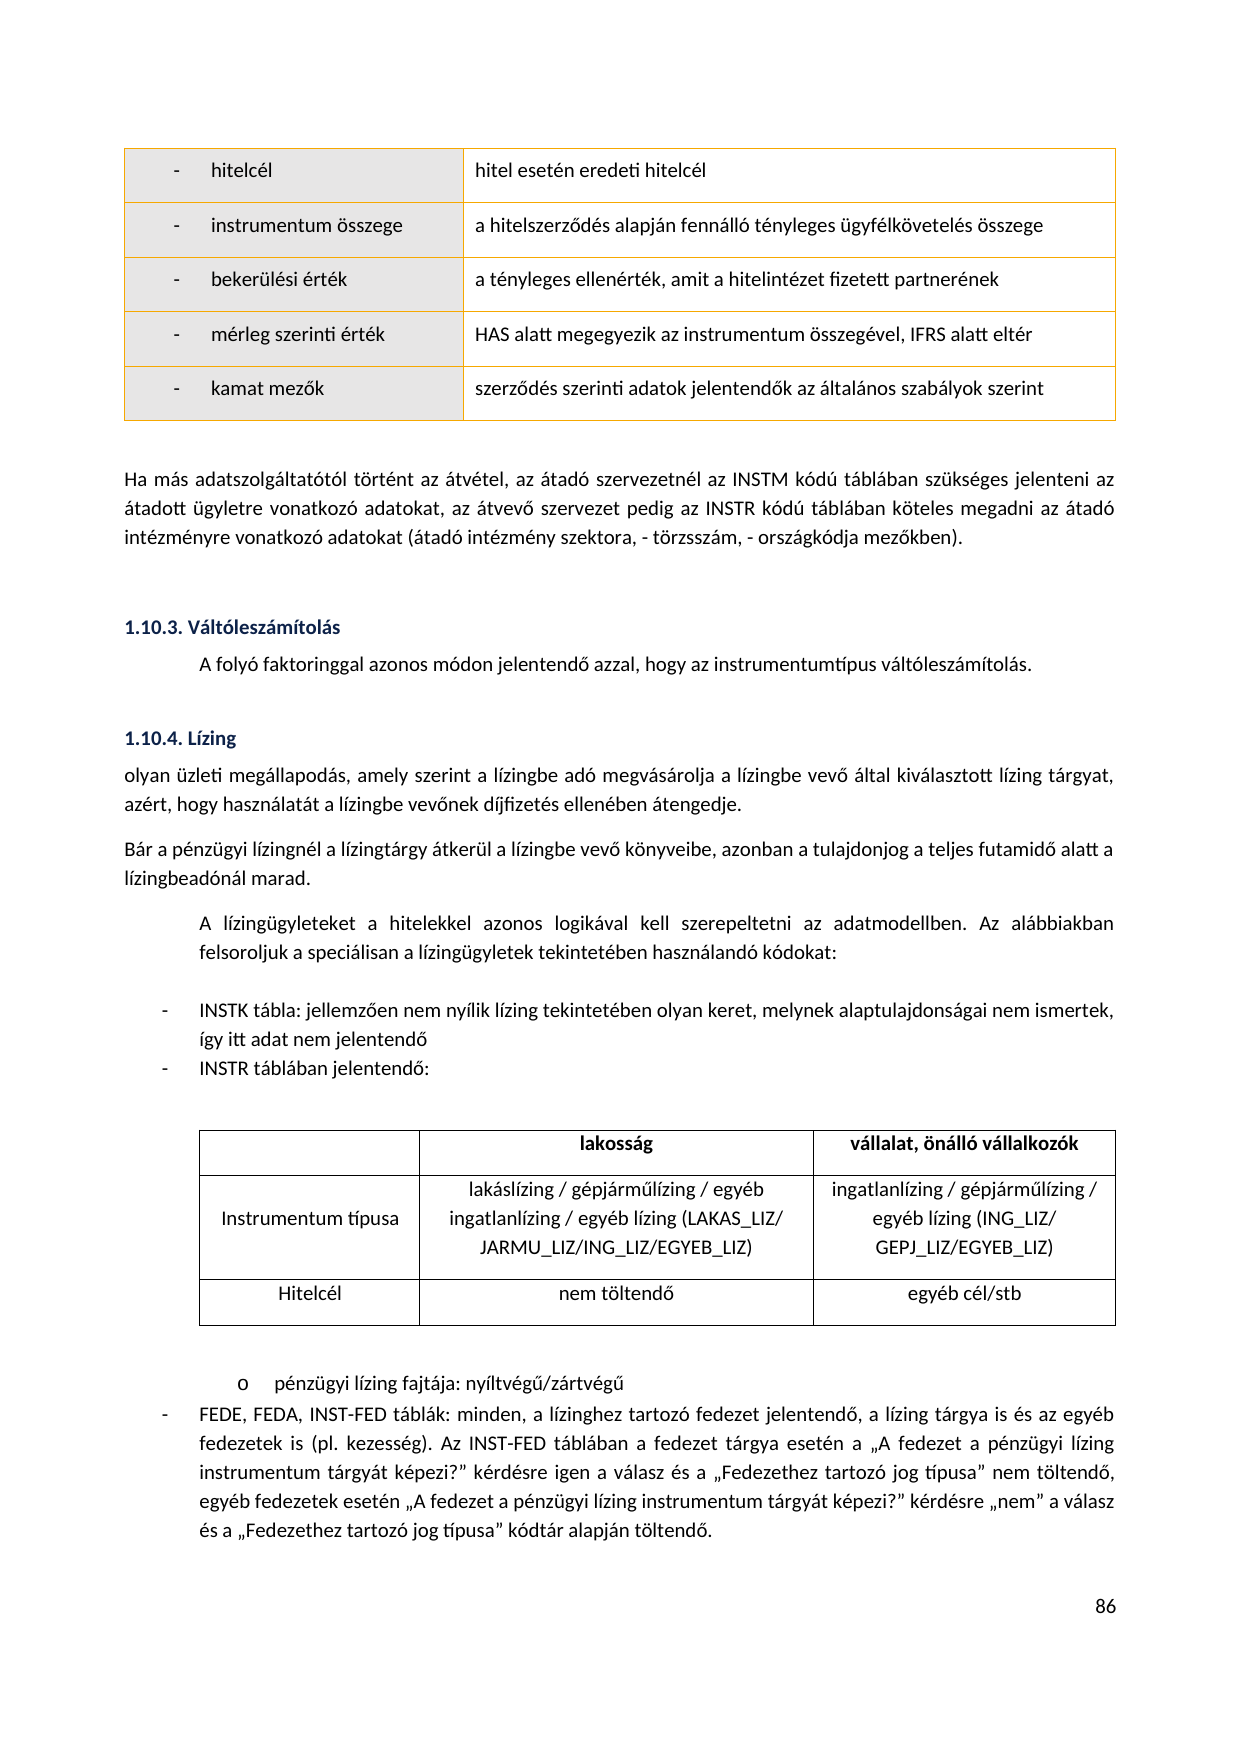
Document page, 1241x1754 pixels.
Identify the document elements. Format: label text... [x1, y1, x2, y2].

table_cell Instrumentum típusa [200, 1176, 419, 1279]
table_cell HAS alatt megegyezik az instrumentum összegével, IFRS alatt eltér [464, 312, 1115, 366]
list pénzügyi lízing fajtája: nyíltvégű/zártvégű [237, 1371, 1116, 1397]
list A lízingügyleteket a hitelekkel azonos logikával kell szerepeltetni az adatmodellben. Az alábbiakban felsoroljuk a speciálisan a lízingügyletek tekintetében használandó kódokat: [199, 910, 1116, 964]
list INSTR táblában jelentendő: [162, 1056, 1116, 1081]
table_cell Hitelcél [200, 1280, 419, 1325]
list A folyó faktoringgal azonos módon jelentendő azzal, hogy az instrumentumtípus váltóleszámítolás. [199, 651, 1116, 676]
subtitle Váltóleszámítolás [124, 614, 1116, 639]
table_cell mérleg szerinti érték [125, 312, 463, 366]
table_header [200, 1131, 419, 1175]
table_cell kamat mezők [125, 367, 463, 420]
table_cell szerződés szerinti adatok jelentendők az általános szabályok szerint [464, 367, 1115, 420]
list FEDE, FEDA, INST-FED táblák: minden, a lízinghez tartozó fedezet jelentendő, a lízing tárgya is és az egyéb fedezetek is (pl. kezesség). Az INST-FED táblában a fedezet tárgya esetén a „A fedezet a pénzügyi lízing instrumentum tárgyát képezi?” kérdésre igen a válasz és a „Fedezethez tartozó jog típusa” nem töltendő, egyéb fedezetek esetén „A fedezet a pénzügyi lízing instrumentum tárgyát képezi?” kérdésre „nem” a válasz és a „Fedezethez tartozó jog típusa” kódtár alapján töltendő. [162, 1401, 1116, 1543]
table_cell egyéb cél/stb [814, 1280, 1115, 1325]
text Ha más adatszolgáltatótól történt az átvétel, az átadó szervezetnél az INSTM kódú táblában szükséges jelenteni az átadott ügyletre vonatkozó adatokat, az átvevő szervezet pedig az INSTR kódú táblában köteles megadni az átadó intézményre vonatkozó adatokat (átadó intézmény szektora, - törzsszám, - országkódja mezőkben). [124, 466, 1116, 550]
table_cell bekerülési érték [125, 258, 463, 311]
subtitle Lízing [124, 725, 1116, 750]
table_cell nem töltendő [420, 1280, 813, 1325]
table_cell instrumentum összege [125, 203, 463, 257]
table_cell hitelcél [125, 149, 463, 202]
table_cell ingatlanlízing / gépjárműlízing / egyéb lízing (ING_LIZ/ GEPJ_LIZ/EGYEB_LIZ) [814, 1176, 1115, 1279]
table_cell hitel esetén eredeti hitelcél [464, 149, 1115, 202]
text olyan üzleti megállapodás, amely szerint a lízingbe adó megvásárolja a lízingbe vevő által kiválasztott lízing tárgyat, azért, hogy használatát a lízingbe vevőnek díjfizetés ellenében átengedje. [124, 762, 1116, 816]
table_cell a hitelszerződés alapján fennálló tényleges ügyfélkövetelés összege [464, 203, 1115, 257]
table_header vállalat, önálló vállalkozók [814, 1131, 1115, 1175]
table_cell lakáslízing / gépjárműlízing / egyéb ingatlanlízing / egyéb lízing (LAKAS_LIZ/ JARMU_LIZ/ING_LIZ/EGYEB_LIZ) [420, 1176, 813, 1279]
text Bár a pénzügyi lízingnél a lízingtárgy átkerül a lízingbe vevő könyveibe, azonban a tulajdonjog a teljes futamidő alatt a lízingbeadónál marad. [124, 836, 1116, 890]
table_cell a tényleges ellenérték, amit a hitelintézet fizetett partnerének [464, 258, 1115, 311]
table_header lakosság [420, 1131, 813, 1175]
list INSTK tábla: jellemzően nem nyílik lízing tekintetében olyan keret, melynek alaptulajdonságai nem ismertek, így itt adat nem jelentendő [162, 997, 1116, 1052]
